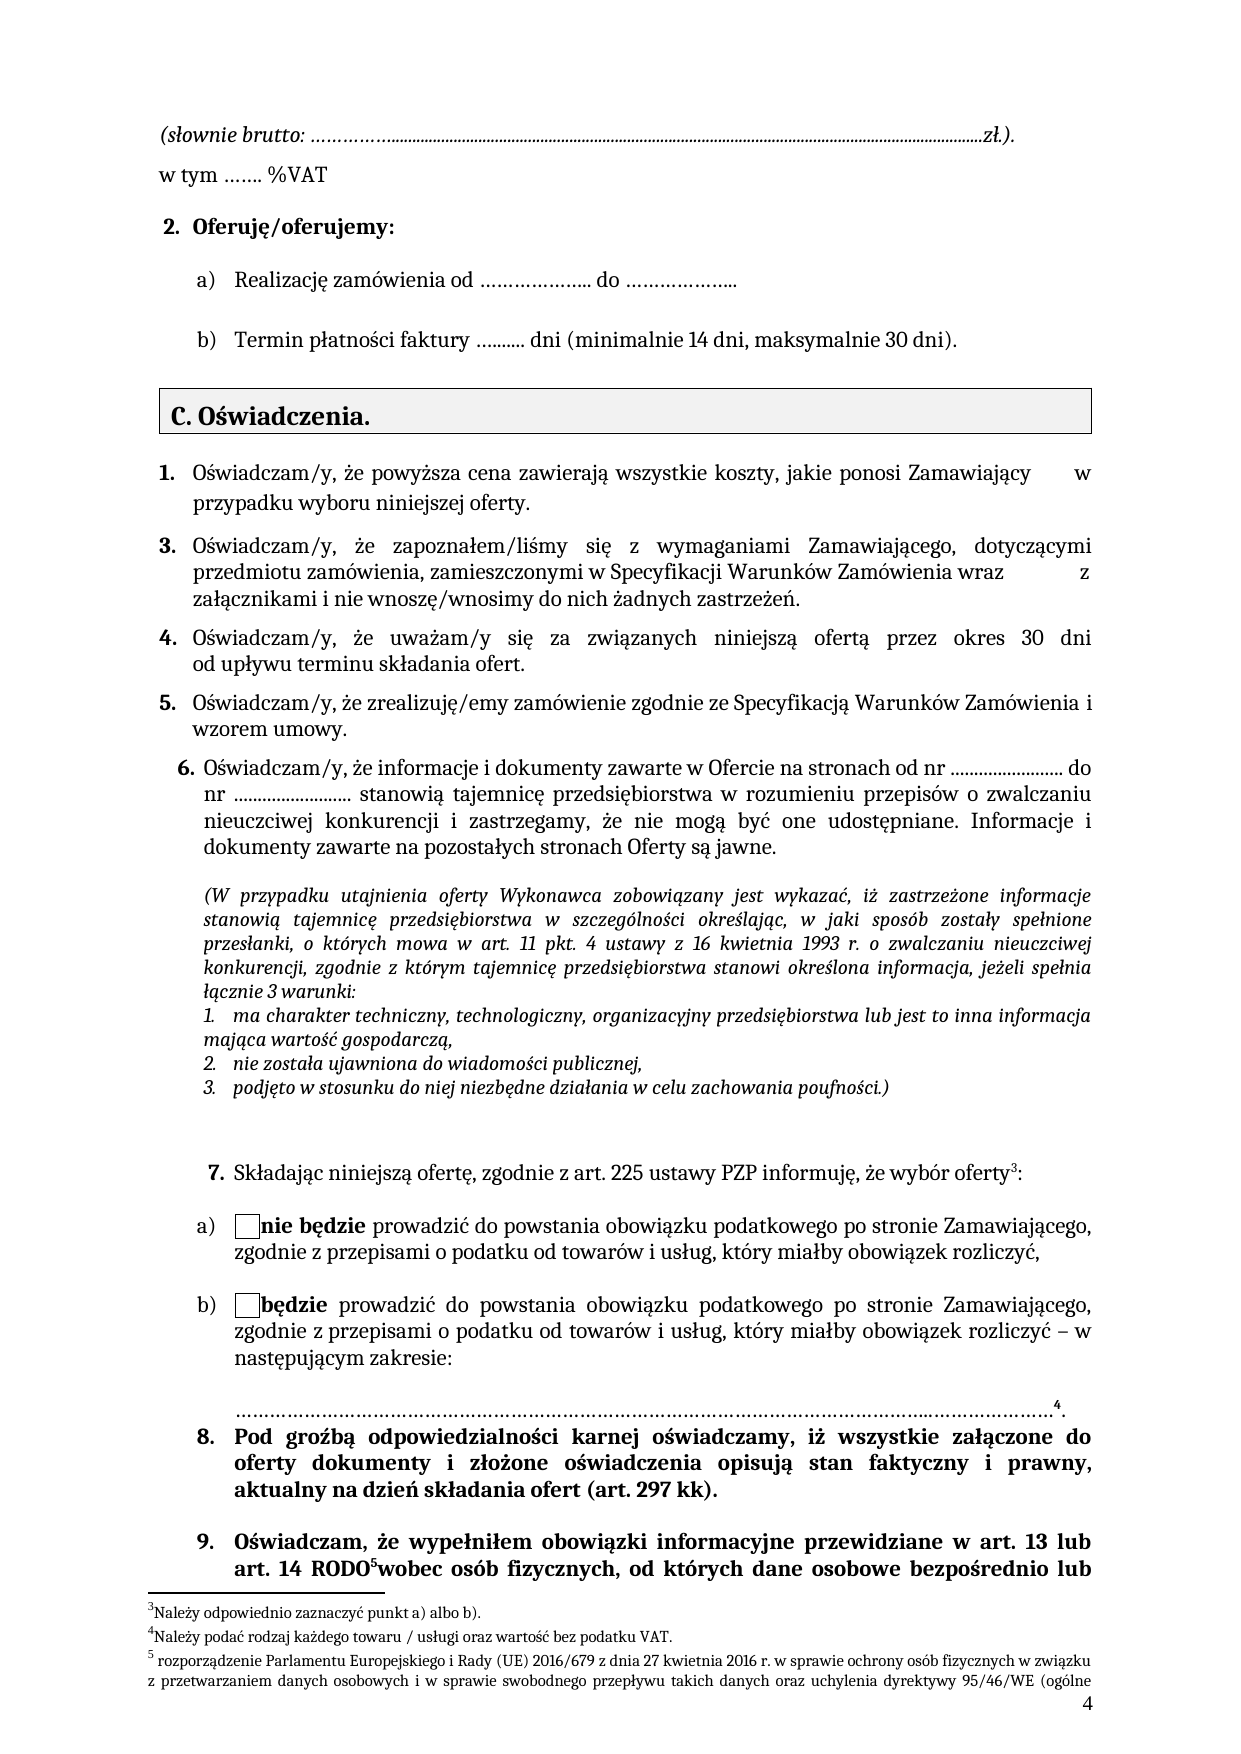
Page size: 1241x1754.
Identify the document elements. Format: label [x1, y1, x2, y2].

table_cell [148, 388, 1104, 1582]
table_cell [148, 122, 1104, 388]
